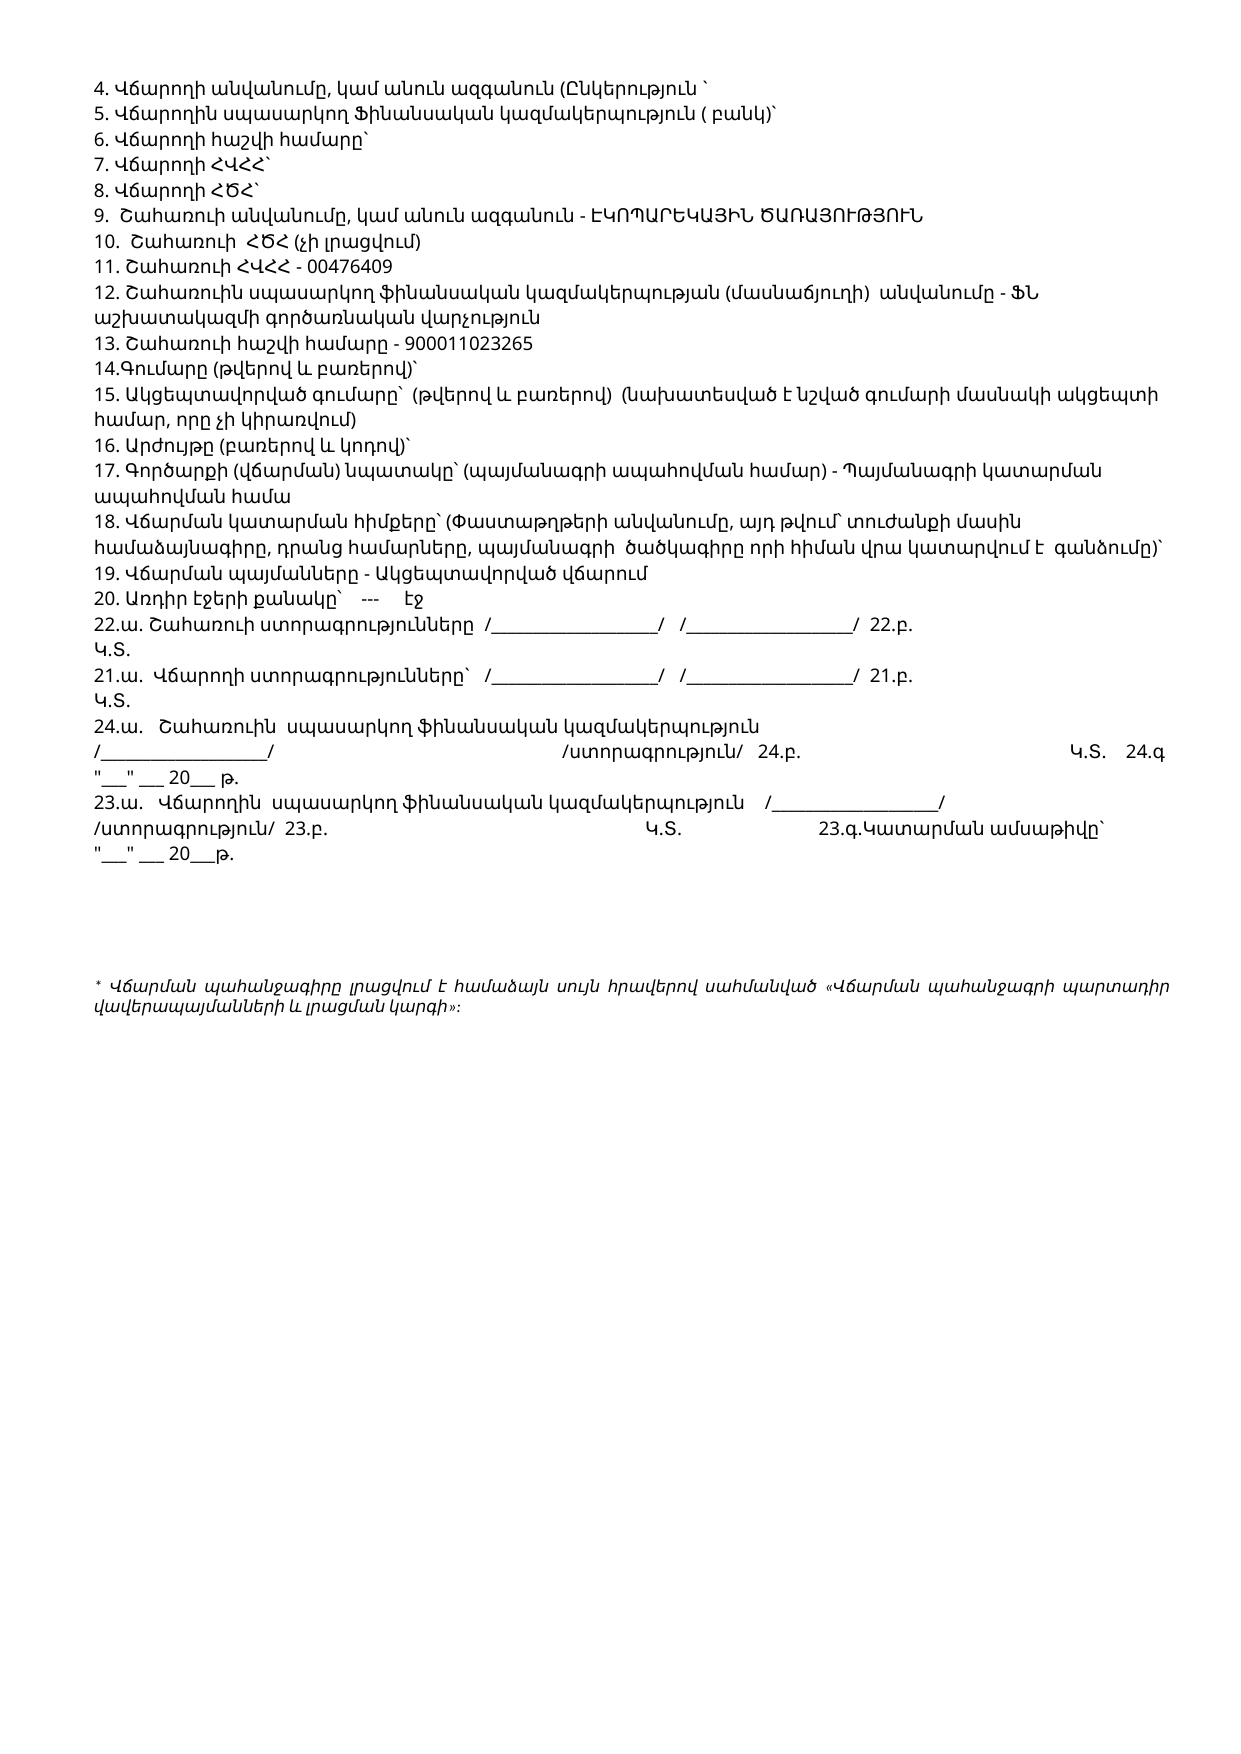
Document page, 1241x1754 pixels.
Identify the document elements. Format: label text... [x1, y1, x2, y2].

text * Վճարման պահանջագիրը լրացվում է համաձայն սույն հրավերով սահմանված «Վճարման պահանջագրի պարտադիր վավերապայմանների և լրացման կարգի»: [94, 976, 1171, 1017]
